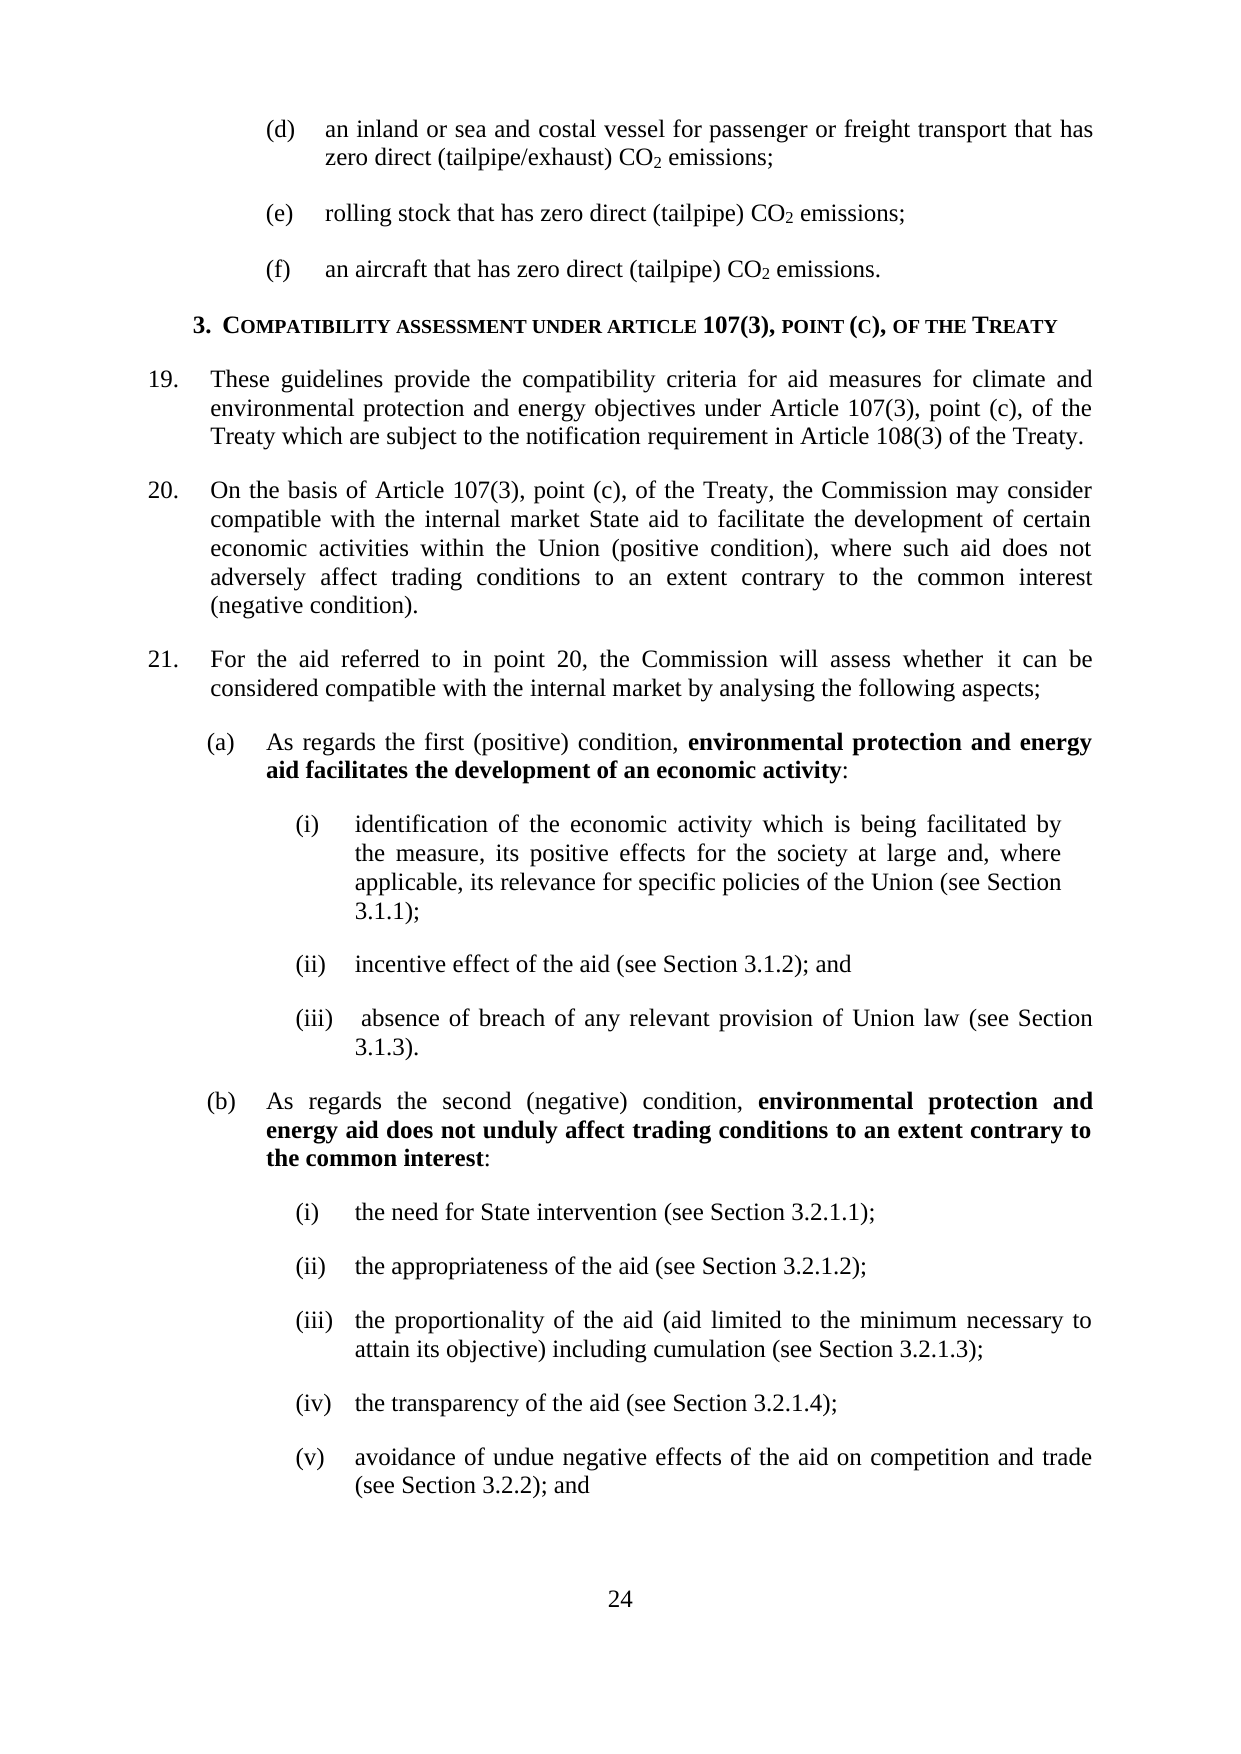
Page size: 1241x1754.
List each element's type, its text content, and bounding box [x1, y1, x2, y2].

list As regards the first (positive) condition, environmental protection and energy aid facilitates the development of an economic activity: [207, 727, 1092, 784]
list an aircraft that has zero direct (tailpipe) CO2 emissions. [266, 254, 1192, 285]
list identification of the economic activity which is being facilitated by the measure, its positive effects for the society at large and, where applicable, its relevance for specific policies of the Union (see Section 3.1.1); [295, 809, 1062, 924]
list the transparency of the aid (see Section 3.2.1.4); [295, 1388, 1192, 1417]
list These guidelines provide the compatibility criteria for aid measures for climate and environmental protection and energy objectives under Article 107(3), point (c), of the Treaty which are subject to the notification requirement in Article 108(3) of the Treaty. [148, 364, 1093, 450]
list absence of breach of any relevant provision of Union law (see Section 3.1.3). [295, 1003, 1093, 1061]
list As regards the second (negative) condition, environmental protection and energy aid does not unduly affect trading conditions to an extent contrary to the common interest: [207, 1086, 1093, 1172]
list incentive effect of the aid (see Section 3.1.2); and [295, 949, 1192, 978]
list the proportionality of the aid (aid limited to the minimum necessary to attain its objective) including cumulation (see Section 3.2.1.3); [295, 1305, 1092, 1363]
list the appropriateness of the aid (see Section 3.2.1.2); [295, 1251, 1192, 1280]
list avoidance of undue negative effects of the aid on competition and trade (see Section 3.2.2); and [295, 1442, 1092, 1499]
list the need for State intervention (see Section 3.2.1.1); [295, 1197, 1192, 1226]
list rolling stock that has zero direct (tailpipe) CO2 emissions; [266, 198, 1192, 229]
list On the basis of Article 107(3), point (c), of the Treaty, the Commission may consider compatible with the internal market State aid to facilitate the development of certain economic activities within the Union (positive condition), where such aid does not adversely affect trading conditions to an extent contrary to the common interest (negative condition). [148, 475, 1093, 619]
list an inland or sea and costal vessel for passenger or freight transport that has zero direct (tailpipe/exhaust) CO2 emissions; [266, 114, 1093, 173]
text 3. COMPATIBILITY ASSESSMENT UNDER ARTICLE 107(3), POINT (C), OF THE TREATY [193, 311, 1192, 339]
list For the aid referred to in point 20, the Commission will assess whether it can be considered compatible with the internal market by analysing the following aspects; [148, 644, 1093, 702]
